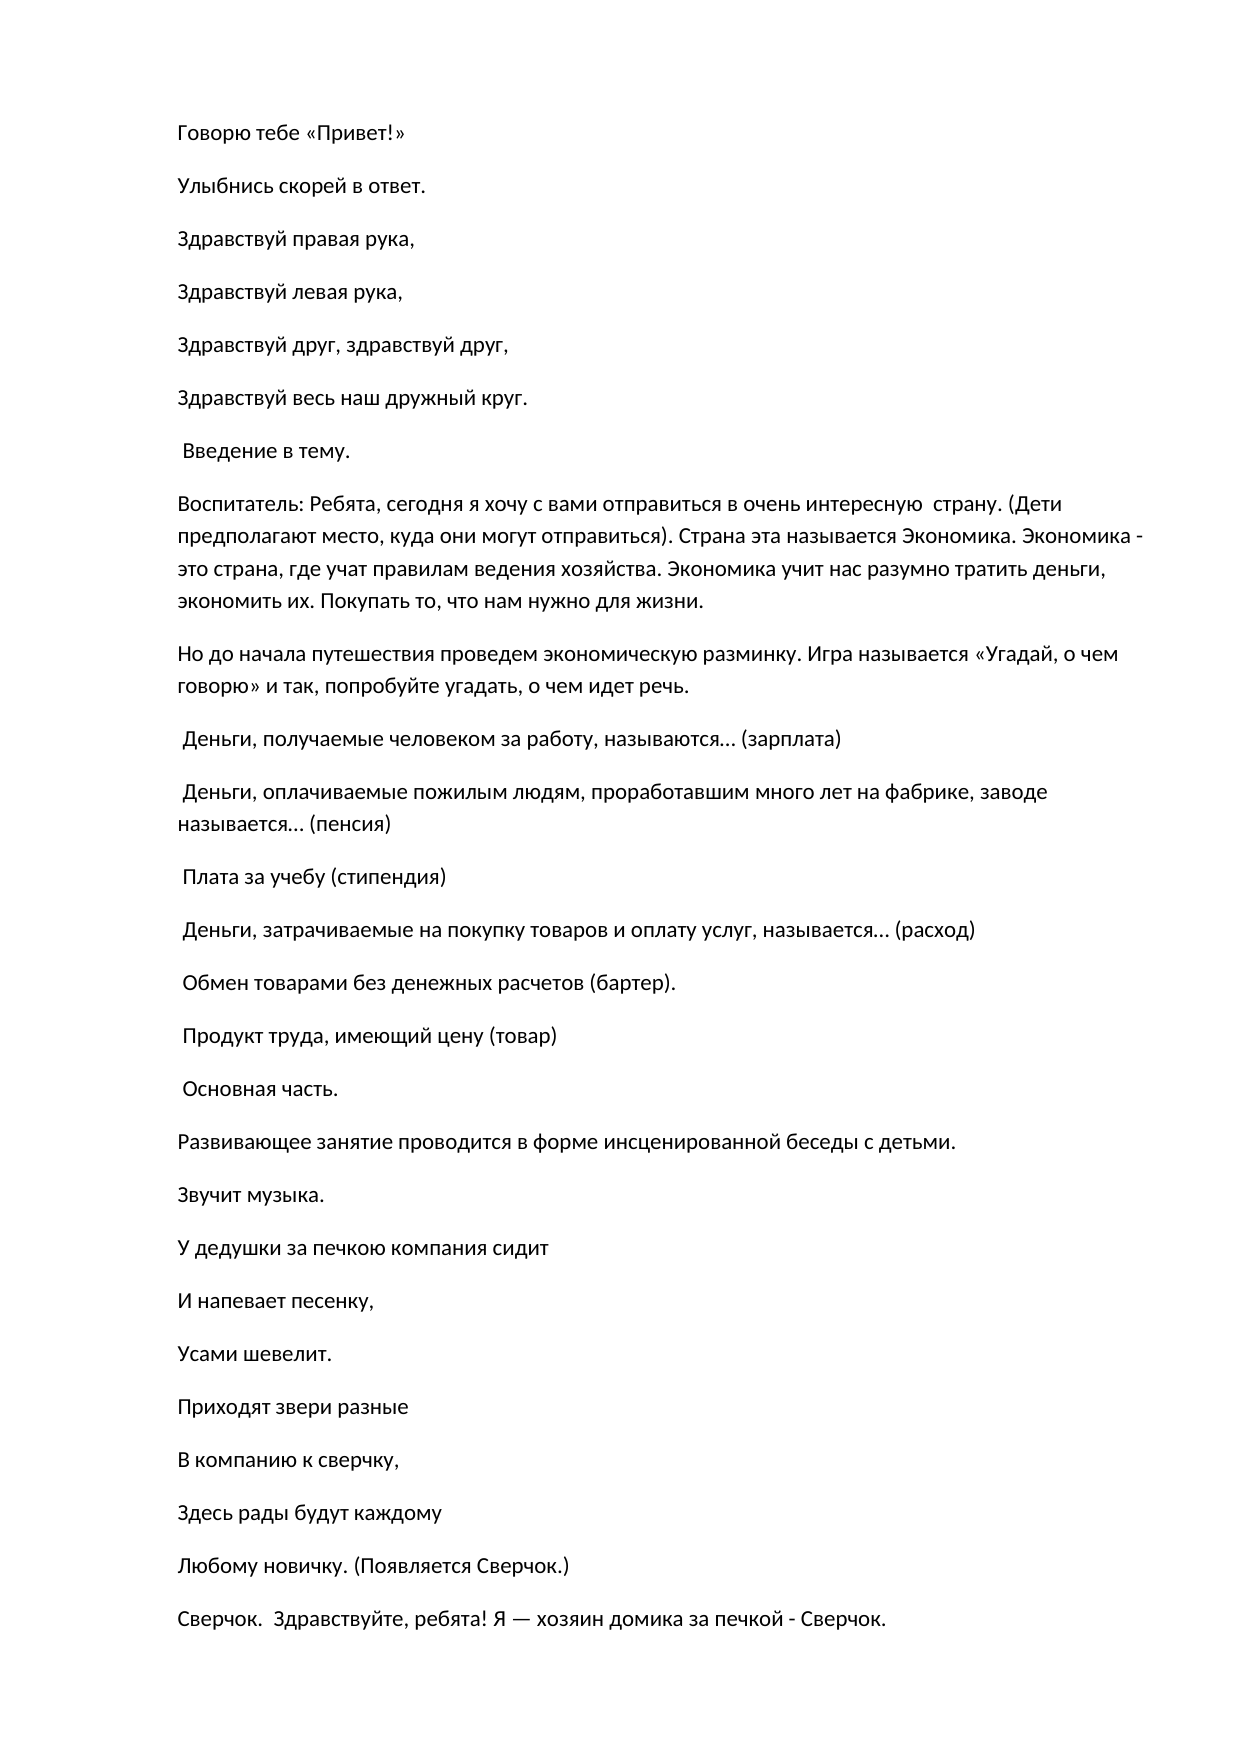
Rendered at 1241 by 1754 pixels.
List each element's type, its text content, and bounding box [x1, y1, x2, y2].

text Развивающее занятие проводится в форме инсценированной беседы с детьми. [177, 1127, 1152, 1155]
text Улыбнись скорей в ответ. [177, 171, 1152, 199]
text Здравствуй весь наш дружный круг. [177, 383, 1152, 411]
text Продукт труда, имеющий цену (товар) [177, 1021, 1152, 1049]
text Здравствуй правая рука, [177, 224, 1152, 252]
text В компанию к сверчку, [177, 1446, 1152, 1473]
text Любому новичку. (Появляется Сверчок.) [177, 1552, 1152, 1579]
text Введение в тему. [177, 436, 1152, 464]
text Деньги, получаемые человеком за работу, называются… (зарплата) [177, 724, 1152, 752]
text И напевает песенку, [177, 1286, 1152, 1314]
text Здравствуй левая рука, [177, 277, 1152, 305]
text Основная часть. [177, 1074, 1152, 1102]
text У дедушки за печкою компания сидит [177, 1233, 1152, 1261]
text Воспитатель: Ребята, сегодня я хочу с вами отправиться в очень интересную страну. (Дети предполагают место, куда они могут отправиться). Страна эта называется Экономика. Экономика - это страна, где учат правилам ведения хозяйства. Экономика учит нас разумно тратить деньги, экономить их. Покупать то, что нам нужно для жизни. [177, 489, 1152, 614]
text Усами шевелит. [177, 1339, 1152, 1367]
text Обмен товарами без денежных расчетов (бартер). [177, 968, 1152, 996]
text Но до начала путешествия проведем экономическую разминку. Игра называется «Угадай, о чем говорю» и так, попробуйте угадать, о чем идет речь. [177, 639, 1152, 699]
text Здесь рады будут каждому [177, 1498, 1152, 1527]
text Говорю тебе «Привет!» [177, 118, 1152, 146]
text Деньги, затрачиваемые на покупку товаров и оплату услуг, называется… (расход) [177, 915, 1152, 943]
text Деньги, оплачиваемые пожилым людям, проработавшим много лет на фабрике, заводе называется… (пенсия) [177, 777, 1152, 837]
text Здравствуй друг, здравствуй друг, [177, 330, 1152, 358]
text Плата за учебу (стипендия) [177, 862, 1152, 890]
text Приходят звери разные [177, 1392, 1152, 1421]
text Сверчок. Здравствуйте, ребята! Я — хозяин домика за печкой - Сверчок. [177, 1604, 1152, 1633]
text Звучит музыка. [177, 1180, 1152, 1208]
